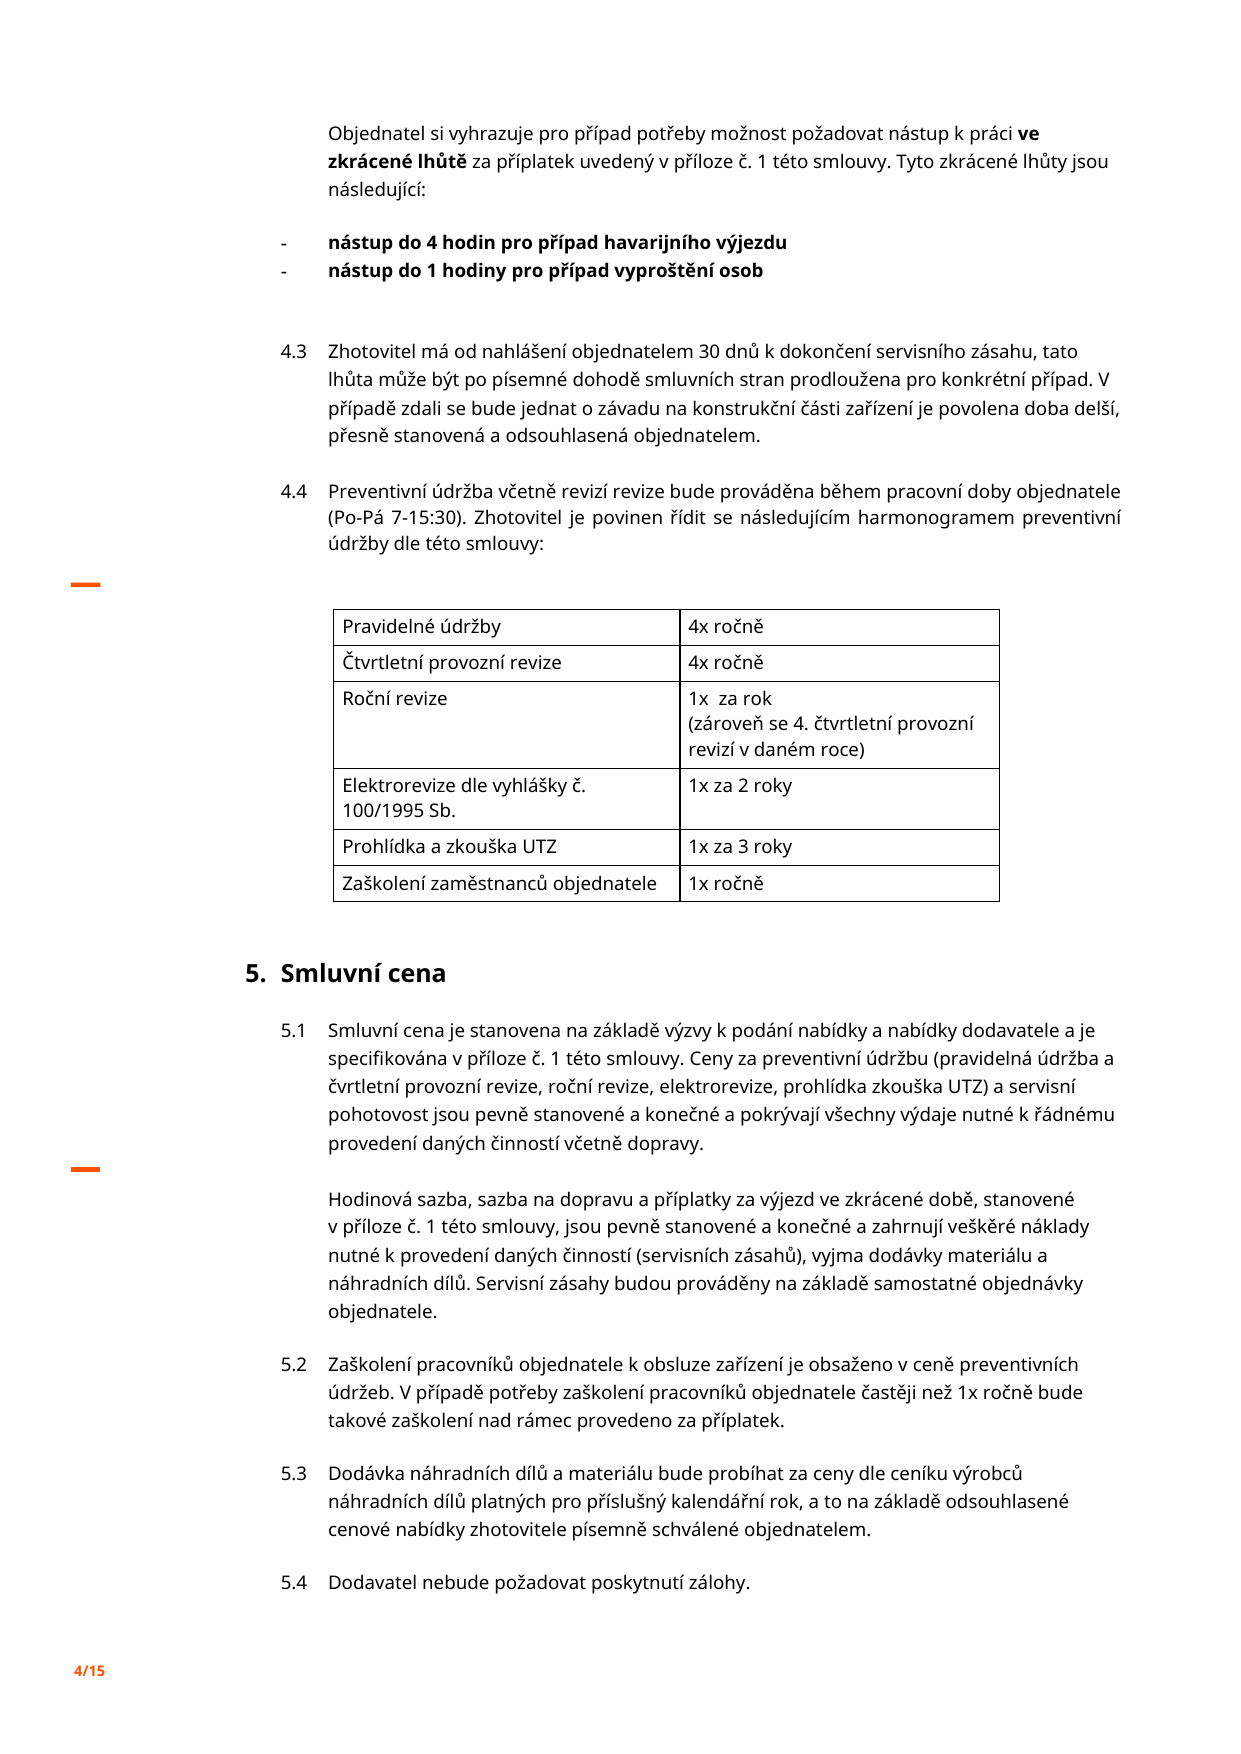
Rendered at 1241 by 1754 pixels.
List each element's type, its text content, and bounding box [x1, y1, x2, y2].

list Smluvní cena [245, 955, 1122, 989]
table_cell 1x za 2 roky [681, 769, 999, 829]
list nástup do 4 hodin pro případ havarijního výjezdu [281, 230, 1122, 255]
table_header Pravidelné údržby [334, 610, 679, 644]
list Zaškolení pracovníků objednatele k obsluze zařízení je obsaženo v ceně preventivních údržeb. V případě potřeby zaškolení pracovníků objednatele častěji než 1x ročně bude takové zaškolení nad rámec provedeno za příplatek. [281, 1351, 1122, 1432]
list Dodávka náhradních dílů a materiálu bude probíhat za ceny dle ceníku výrobců náhradních dílů platných pro příslušný kalendářní rok, a to na základě odsouhlasené cenové nabídky zhotovitele písemně schválené objednatelem. [281, 1460, 1122, 1542]
text Hodinová sazba, sazba na dopravu a příplatky za výjezd ve zkrácené době, stanovené v příloze č. 1 této smlouvy, jsou pevně stanovené a konečné a zahrnují veškěré náklady nutné k provedení daných činností (servisních zásahů), vyjma dodávky materiálu a náhradních dílů. Servisní zásahy budou prováděny na základě samostatné objednávky objednatele. [328, 1186, 1122, 1323]
list nástup do 1 hodiny pro případ vyproštění osob [281, 258, 1122, 283]
list Zhotovitel má od nahlášení objednatelem 30 dnů k dokončení servisního zásahu, tato lhůta může být po písemné dohodě smluvních stran prodloužena pro konkrétní případ. V případě zdali se bude jednat o závadu na konstrukční části zařízení je povolena doba delší, přesně stanovená a odsouhlasená objednatelem. [281, 339, 1122, 448]
table_header 4x ročně [681, 610, 999, 644]
table_cell Roční revize [334, 682, 679, 768]
table_cell Zaškolení zaměstnanců objednatele [334, 866, 679, 901]
table_cell Prohlídka a zkouška UTZ [334, 830, 679, 865]
table_cell 1x za rok (zároveň se 4. čtvrtletní provozní revizí v daném roce) [681, 682, 999, 768]
list Smluvní cena je stanovena na základě výzvy k podání nabídky a nabídky dodavatele a je specifikována v příloze č. 1 této smlouvy. Ceny za preventivní údržbu (pravidelná údržba a čvrtletní provozní revize, roční revize, elektrorevize, prohlídka zkouška UTZ) a servisní pohotovost jsou pevně stanovené a konečné a pokrývají všechny výdaje nutné k řádnému provedení daných činností včetně dopravy. [281, 1018, 1122, 1155]
table_cell Čtvrtletní provozní revize [334, 646, 679, 681]
list Dodavatel nebude požadovat poskytnutí zálohy. [281, 1569, 1122, 1594]
list Preventivní údržba včetně revizí revize bude prováděna během pracovní doby objednatele (Po-Pá 7-15:30). Zhotovitel je povinen řídit se následujícím harmonogramem preventivní údržby dle této smlouvy: [281, 479, 1122, 555]
table_cell 1x za 3 roky [681, 830, 999, 865]
table_cell 1x ročně [681, 866, 999, 901]
text Objednatel si vyhrazuje pro případ potřeby možnost požadovat nástup k práci ve zkrácené lhůtě za příplatek uvedený v příloze č. 1 této smlouvy. Tyto zkrácené lhůty jsou následující: [328, 121, 1122, 202]
table_cell 4x ročně [681, 646, 999, 681]
table_cell Elektrorevize dle vyhlášky č. 100/1995 Sb. [334, 769, 679, 829]
